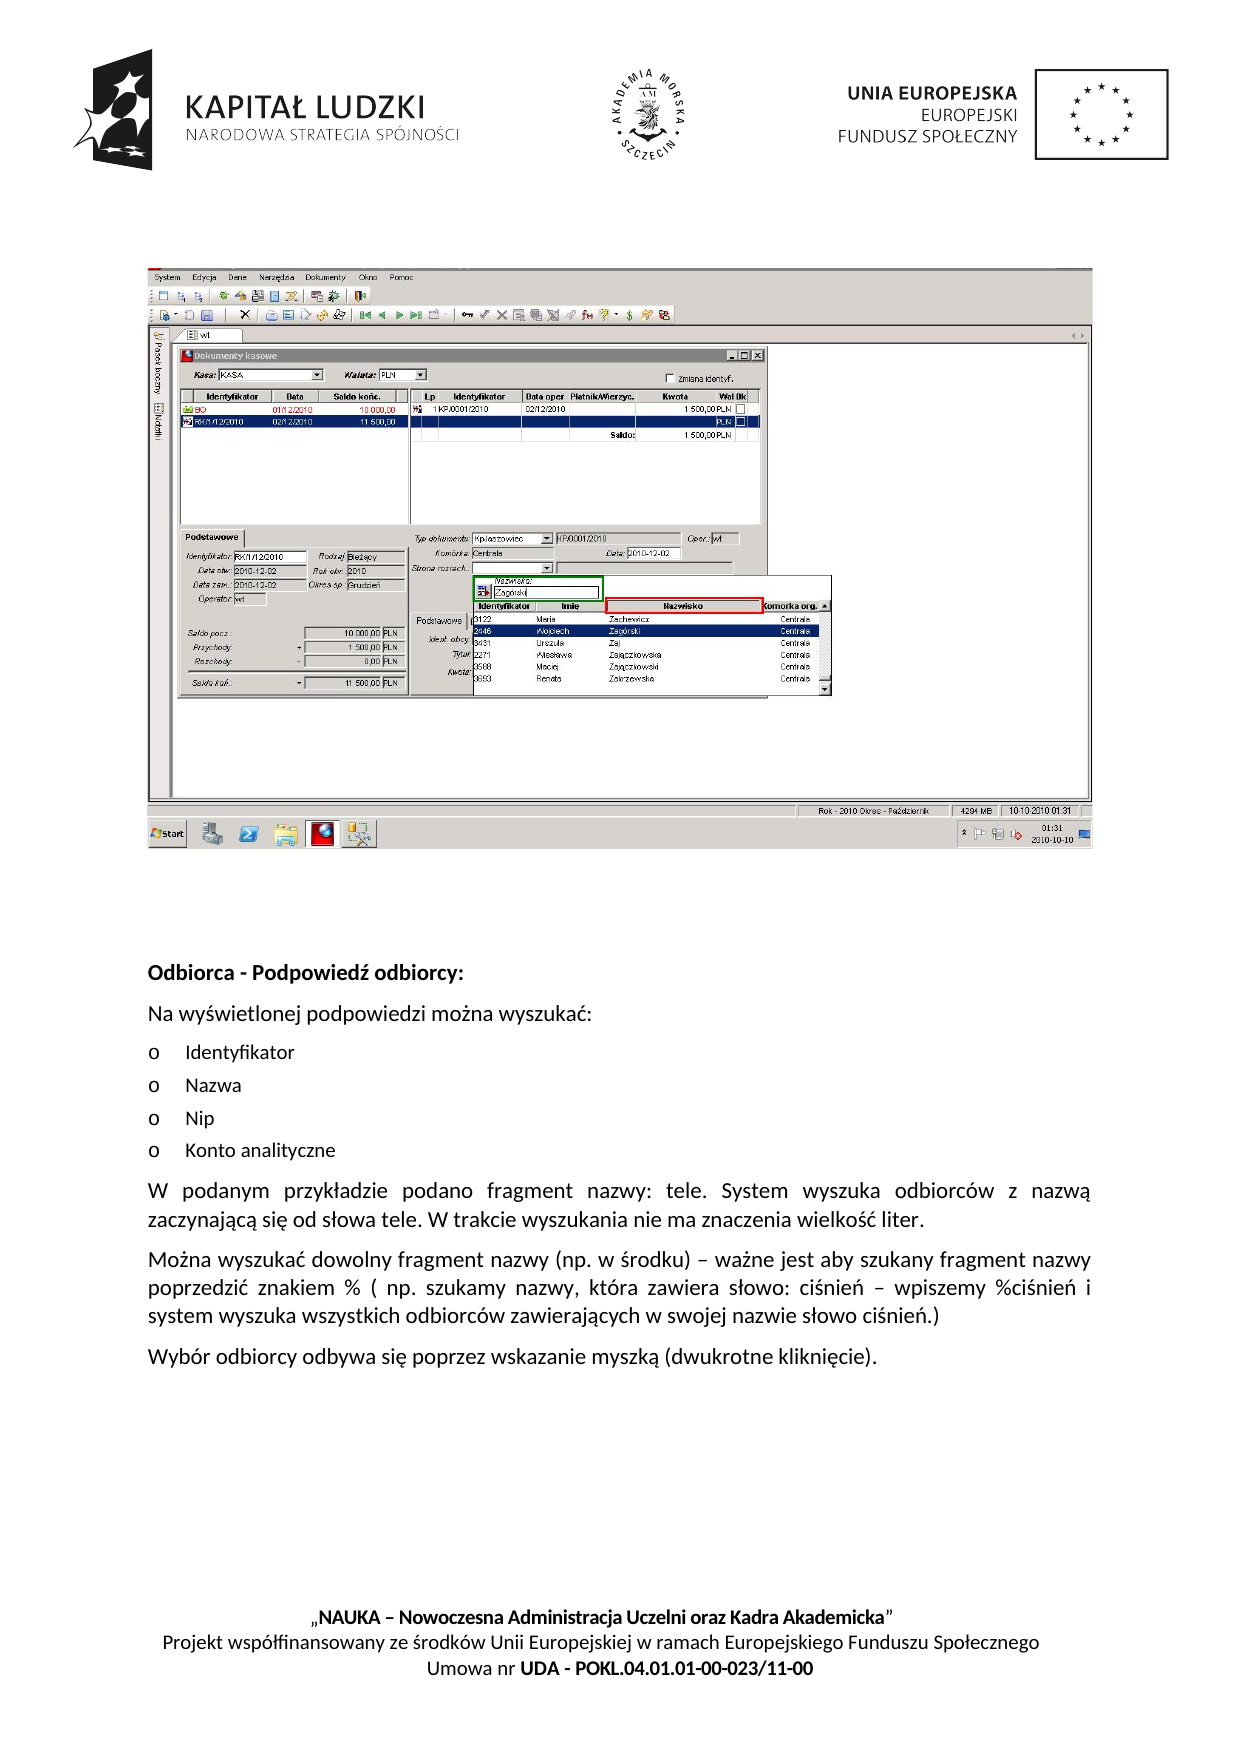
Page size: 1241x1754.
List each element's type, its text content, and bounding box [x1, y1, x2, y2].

text Identyfikator [148, 1039, 1092, 1066]
text Można wyszukać dowolny fragment nazwy (np. w środku) – ważne jest aby szukany fragment nazwy poprzedzić znakiem % ( np. szukamy nazwy, która zawiera słowo: ciśnień – wpiszemy %ciśnień i system wyszuka wszystkich odbiorców zawierających w swojej nazwie słowo ciśnień.) [148, 1245, 1092, 1329]
text Nazwa [148, 1072, 1092, 1099]
text Nip [148, 1105, 1092, 1131]
text Odbiorca - Podpowiedź odbiorcy: [148, 958, 1092, 987]
text Wybór odbiorcy odbywa się poprzez wskazanie myszką (dwukrotne kliknięcie). [148, 1342, 1092, 1370]
picture [147, 268, 1093, 849]
text Na wyświetlonej podpowiedzi można wyszukać: [148, 999, 1092, 1027]
text Konto analityczne [148, 1138, 1092, 1164]
picture [52, 31, 1188, 188]
text W podanym przykładzie podano fragment nazwy: tele. System wyszuka odbiorców z nazwą zaczynającą się od słowa tele. W trakcie wyszukania nie ma znaczenia wielkość liter. [148, 1177, 1092, 1233]
